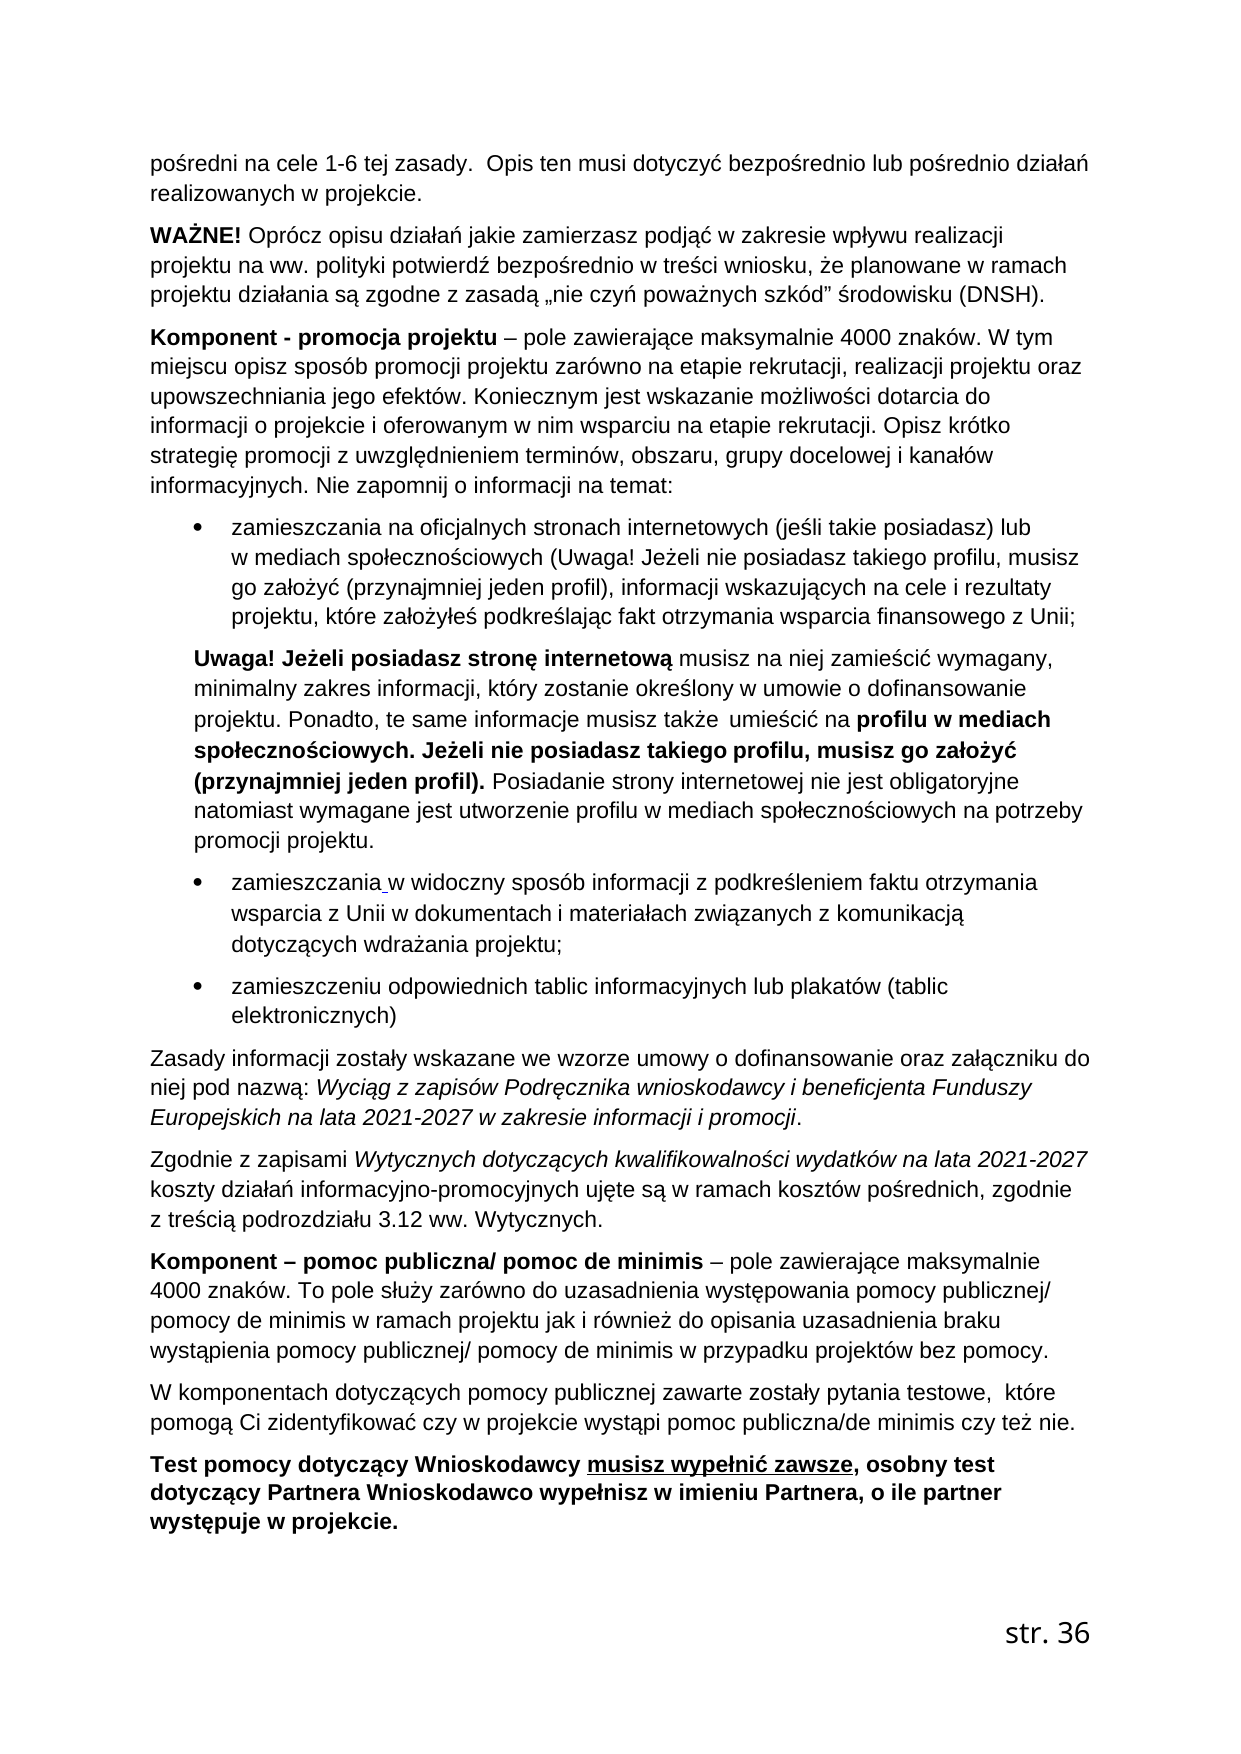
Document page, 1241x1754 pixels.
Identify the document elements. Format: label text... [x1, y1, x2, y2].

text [150, 150, 1090, 206]
text WAŻNE! Oprócz opisu działań jakie zamierzasz podjąć w zakresie wpływu realizacji projektu na ww. polityki potwierdź bezpośrednio w treści wniosku, że planowane w ramach projektu działania są zgodne z zasadą „nie czyń poważnych szkód” środowisku (DNSH). [150, 222, 1090, 308]
list zamieszczania na oficjalnych stronach internetowych (jeśli takie posiadasz) lub w mediach społecznościowych (Uwaga! Jeżeli nie posiadasz takiego profilu, musisz go założyć (przynajmniej jeden profil), informacji wskazujących na cele i rezultaty projektu, które założyłeś podkreślając fakt otrzymania wsparcia finansowego z Unii; [194, 514, 1090, 629]
text Uwaga! Jeżeli posiadasz stronę internetową musisz na niej zamieścić wymagany, minimalny zakres informacji, który zostanie określony w umowie o dofinansowanie projektu. Ponadto, te same informacje musisz także umieścić na profilu w mediach społecznościowych. Jeżeli nie posiadasz takiego profilu, musisz go założyć (przynajmniej jeden profil). Posiadanie strony internetowej nie jest obligatoryjne natomiast wymagane jest utworzenie profilu w mediach społecznościowych na potrzeby promocji projektu. [194, 645, 1090, 853]
text Komponent - promocja projektu – pole zawierające maksymalnie 4000 znaków. W tym miejscu opisz sposób promocji projektu zarówno na etapie rekrutacji, realizacji projektu oraz upowszechniania jego efektów. Koniecznym jest wskazanie możliwości dotarcia do informacji o projekcie i oferowanym w nim wsparciu na etapie rekrutacji. Opisz krótko strategię promocji z uwzględnieniem terminów, obszaru, grupy docelowej i kanałów informacyjnych. Nie zapomnij o informacji na temat: [150, 323, 1090, 498]
text W komponentach dotyczących pomocy publicznej zawarte zostały pytania testowe, które pomogą Ci zidentyfikować czy w projekcie wystąpi pomoc publiczna/de minimis czy też nie. [150, 1379, 1090, 1435]
text Komponent – pomoc publiczna/ pomoc de minimis – pole zawierające maksymalnie 4000 znaków. To pole służy zarówno do uzasadnienia występowania pomocy publicznej/ pomocy de minimis w ramach projektu jak i również do opisania uzasadnienia braku wystąpienia pomocy publicznej/ pomocy de minimis w przypadku projektów bez pomocy. [150, 1248, 1090, 1363]
list zamieszczania w widoczny sposób informacji z podkreśleniem faktu otrzymania wsparcia z Unii w dokumentach i materiałach związanych z komunikacją dotyczących wdrażania projektu; [194, 869, 1090, 957]
text Zasady informacji zostały wskazane we wzorze umowy o dofinansowanie oraz załączniku do niej pod nazwą: Wyciąg z zapisów Podręcznika wnioskodawcy i beneficjenta Funduszy Europejskich na lata 2021-2027 w zakresie informacji i promocji. [150, 1045, 1090, 1130]
list zamieszczeniu odpowiednich tablic informacyjnych lub plakatów (tablic elektronicznych) [194, 973, 1090, 1029]
text Test pomocy dotyczący Wnioskodawcy musisz wypełnić zawsze, osobny test dotyczący Partnera Wnioskodawco wypełnisz w imieniu Partnera, o ile partner występuje w projekcie. [150, 1451, 1090, 1534]
text Zgodnie z zapisami Wytycznych dotyczących kwalifikowalności wydatków na lata 2021-2027 koszty działań informacyjno-promocyjnych ujęte są w ramach kosztów pośrednich, zgodnie z treścią podrozdziału 3.12 ww. Wytycznych. [150, 1146, 1090, 1232]
